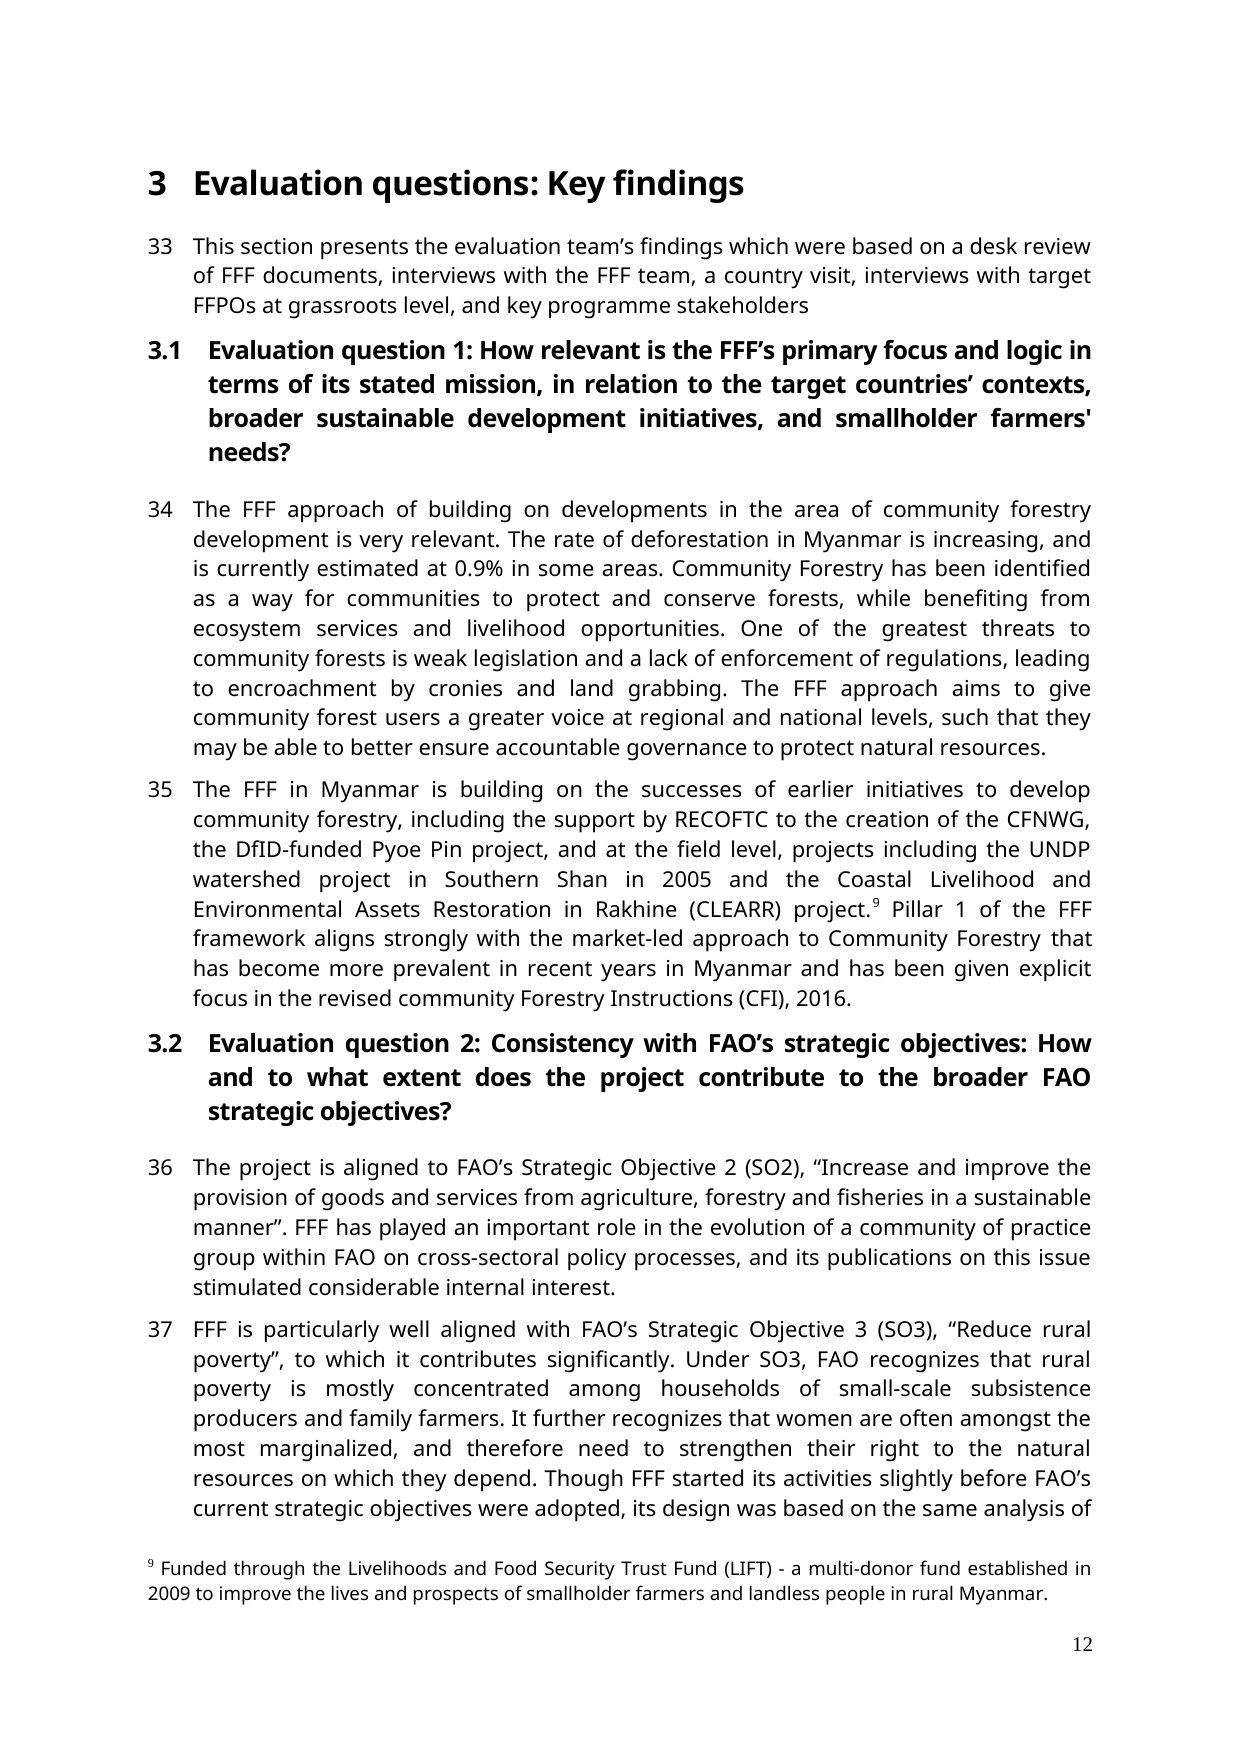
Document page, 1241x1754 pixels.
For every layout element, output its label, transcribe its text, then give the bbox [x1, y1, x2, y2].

subtitle Evaluation question 2: Consistency with FAO’s strategic objectives: How and to what extent does the project contribute to the broader FAO strategic objectives? [148, 1025, 1092, 1127]
text The project is aligned to FAO’s Strategic Objective 2 (SO2), “Increase and improve the provision of goods and services from agriculture, forestry and fisheries in a sustainable manner”. FFF has played an important role in the evolution of a community of practice group within FAO on cross-sectoral policy processes, and its publications on this issue stimulated considerable internal interest. [148, 1152, 1092, 1301]
list The FFF in Myanmar is building on the successes of earlier initiatives to develop community forestry, including the support by RECOFTC to the creation of the CFNWG, the DfID-funded Pyoe Pin project, and at the field level, projects including the UNDP watershed project in Southern Shan in 2005 and the Coastal Livelihood and Environmental Assets Restoration in Rakhine (CLEARR) project. Pillar 1 of the FFF framework aligns strongly with the market-led approach to Community Forestry that has become more prevalent in recent years in Myanmar and has been given explicit focus in the revised community Forestry Instructions (CFI), 2016. [148, 774, 1092, 1013]
subtitle Evaluation questions: Key findings [148, 160, 1092, 206]
list This section presents the evaluation team’s findings which were based on a desk review of FFF documents, interviews with the FFF team, a country visit, interviews with target FFPOs at grassroots level, and key programme stakeholders [148, 231, 1092, 320]
subtitle Evaluation question 1: How relevant is the FFF’s primary focus and logic in terms of its stated mission, in relation to the target countries’ contexts, broader sustainable development initiatives, and smallholder farmers' needs? [148, 332, 1092, 469]
list The FFF approach of building on developments in the area of community forestry development is very relevant. The rate of deforestation in Myanmar is increasing, and is currently estimated at 0.9% in some areas. Community Forestry has been identified as a way for communities to protect and conserve forests, while benefiting from ecosystem services and livelihood opportunities. One of the greatest threats to community forests is weak legislation and a lack of enforcement of regulations, leading to encroachment by cronies and land grabbing. The FFF approach aims to give community forest users a greater voice at regional and national levels, such that they may be able to better ensure accountable governance to protect natural resources. [148, 494, 1092, 762]
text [148, 1314, 1092, 1522]
